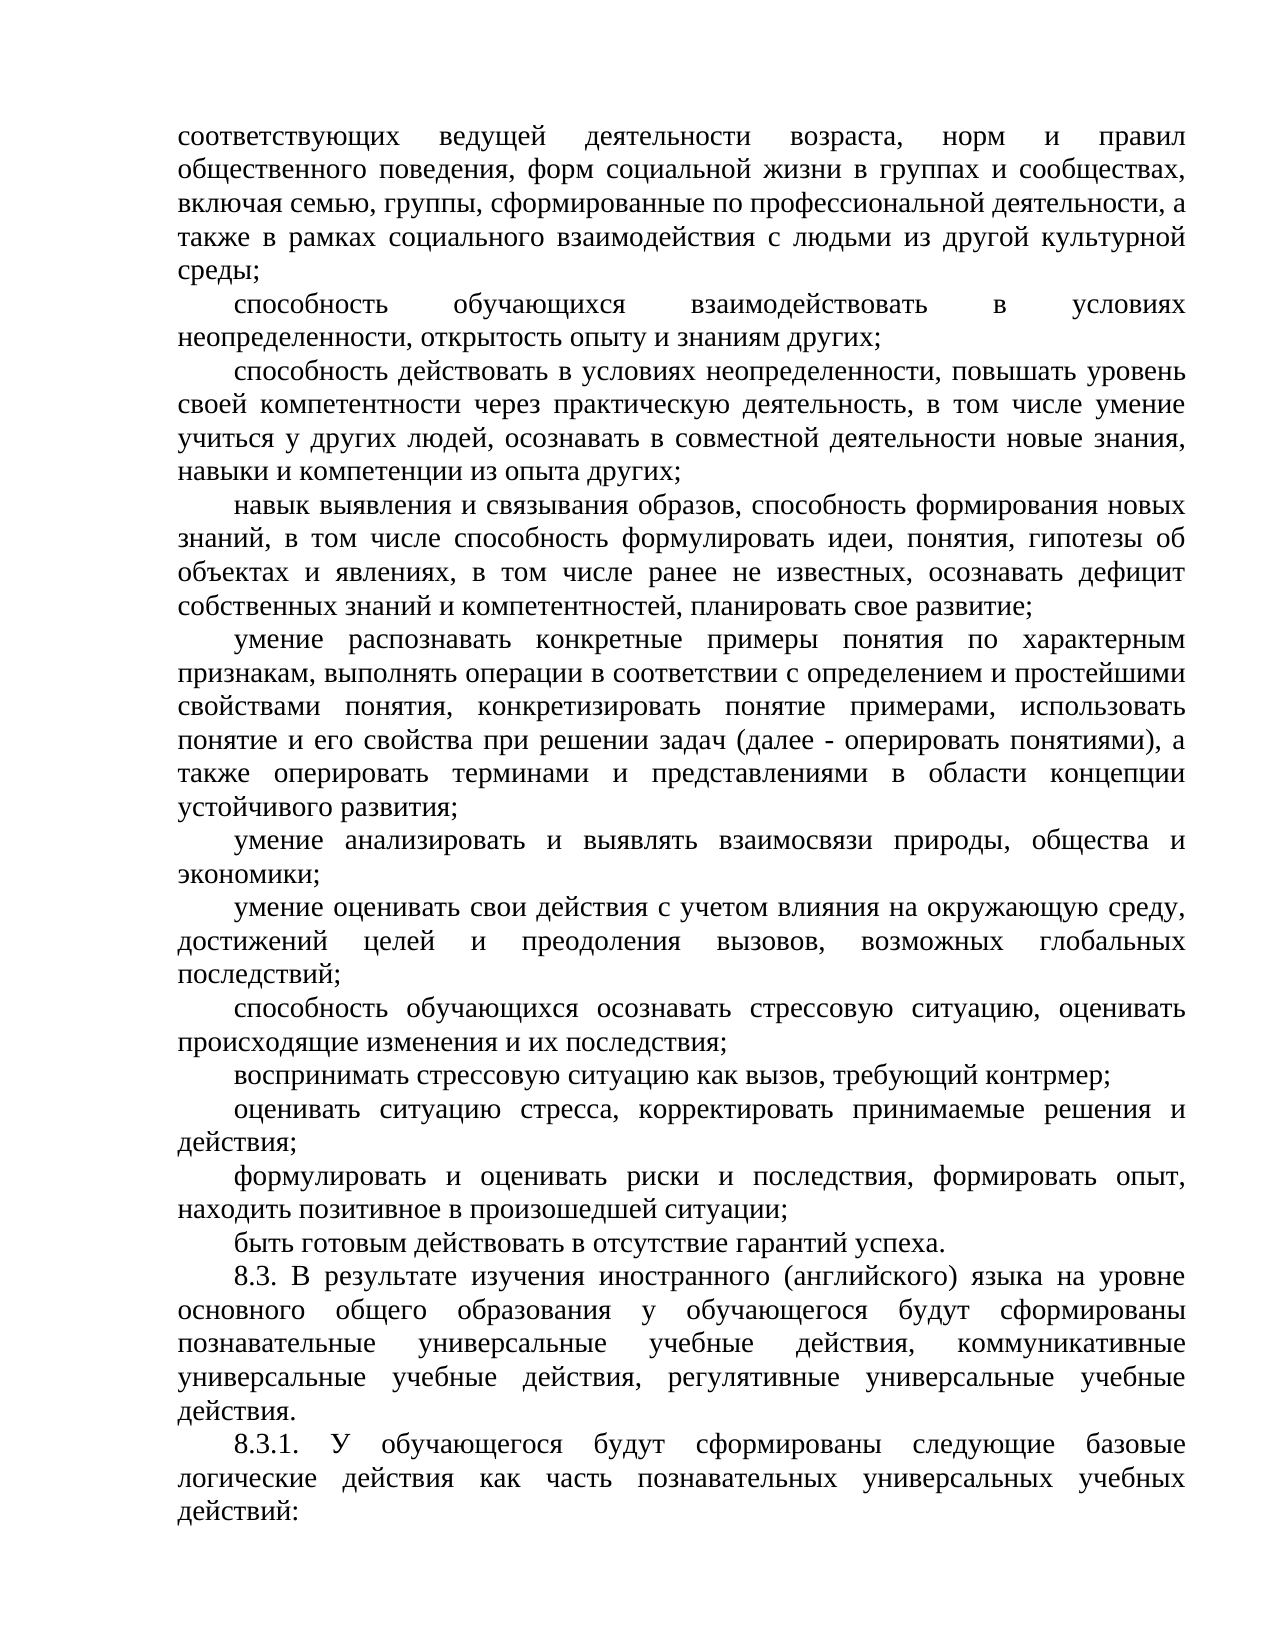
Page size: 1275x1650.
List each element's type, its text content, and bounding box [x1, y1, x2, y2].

text оценивать ситуацию стресса, корректировать принимаемые решения и действия; [177, 1091, 1186, 1158]
text формулировать и оценивать риски и последствия, формировать опыт, находить позитивное в произошедшей ситуации; [177, 1158, 1186, 1225]
text 8.3.1. У обучающегося будут сформированы следующие базовые логические действия как часть познавательных универсальных учебных действий: [177, 1426, 1186, 1527]
text воспринимать стрессовую ситуацию как вызов, требующий контрмер; [177, 1057, 1186, 1091]
text быть готовым действовать в отсутствие гарантий успеха. [177, 1225, 1186, 1258]
text способность обучающихся взаимодействовать в условиях неопределенности, открытость опыту и знаниям других; [177, 286, 1186, 353]
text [177, 118, 1186, 286]
text способность обучающихся осознавать стрессовую ситуацию, оценивать происходящие изменения и их последствия; [177, 990, 1186, 1057]
text 8.3. В результате изучения иностранного (английского) языка на уровне основного общего образования у обучающегося будут сформированы познавательные универсальные учебные действия, коммуникативные универсальные учебные действия, регулятивные универсальные учебные действия. [177, 1258, 1186, 1426]
text умение оценивать свои действия с учетом влияния на окружающую среду, достижений целей и преодоления вызовов, возможных глобальных последствий; [177, 889, 1186, 990]
text навык выявления и связывания образов, способность формирования новых знаний, в том числе способность формулировать идеи, понятия, гипотезы об объектах и явлениях, в том числе ранее не известных, осознавать дефицит собственных знаний и компетентностей, планировать свое развитие; [177, 487, 1186, 621]
text способность действовать в условиях неопределенности, повышать уровень своей компетентности через практическую деятельность, в том числе умение учиться у других людей, осознавать в совместной деятельности новые знания, навыки и компетенции из опыта других; [177, 353, 1186, 487]
text умение анализировать и выявлять взаимосвязи природы, общества и экономики; [177, 822, 1186, 889]
text умение распознавать конкретные примеры понятия по характерным признакам, выполнять операции в соответствии с определением и простейшими свойствами понятия, конкретизировать понятие примерами, использовать понятие и его свойства при решении задач (далее - оперировать понятиями), а также оперировать терминами и представлениями в области концепции устойчивого развития; [177, 621, 1186, 822]
